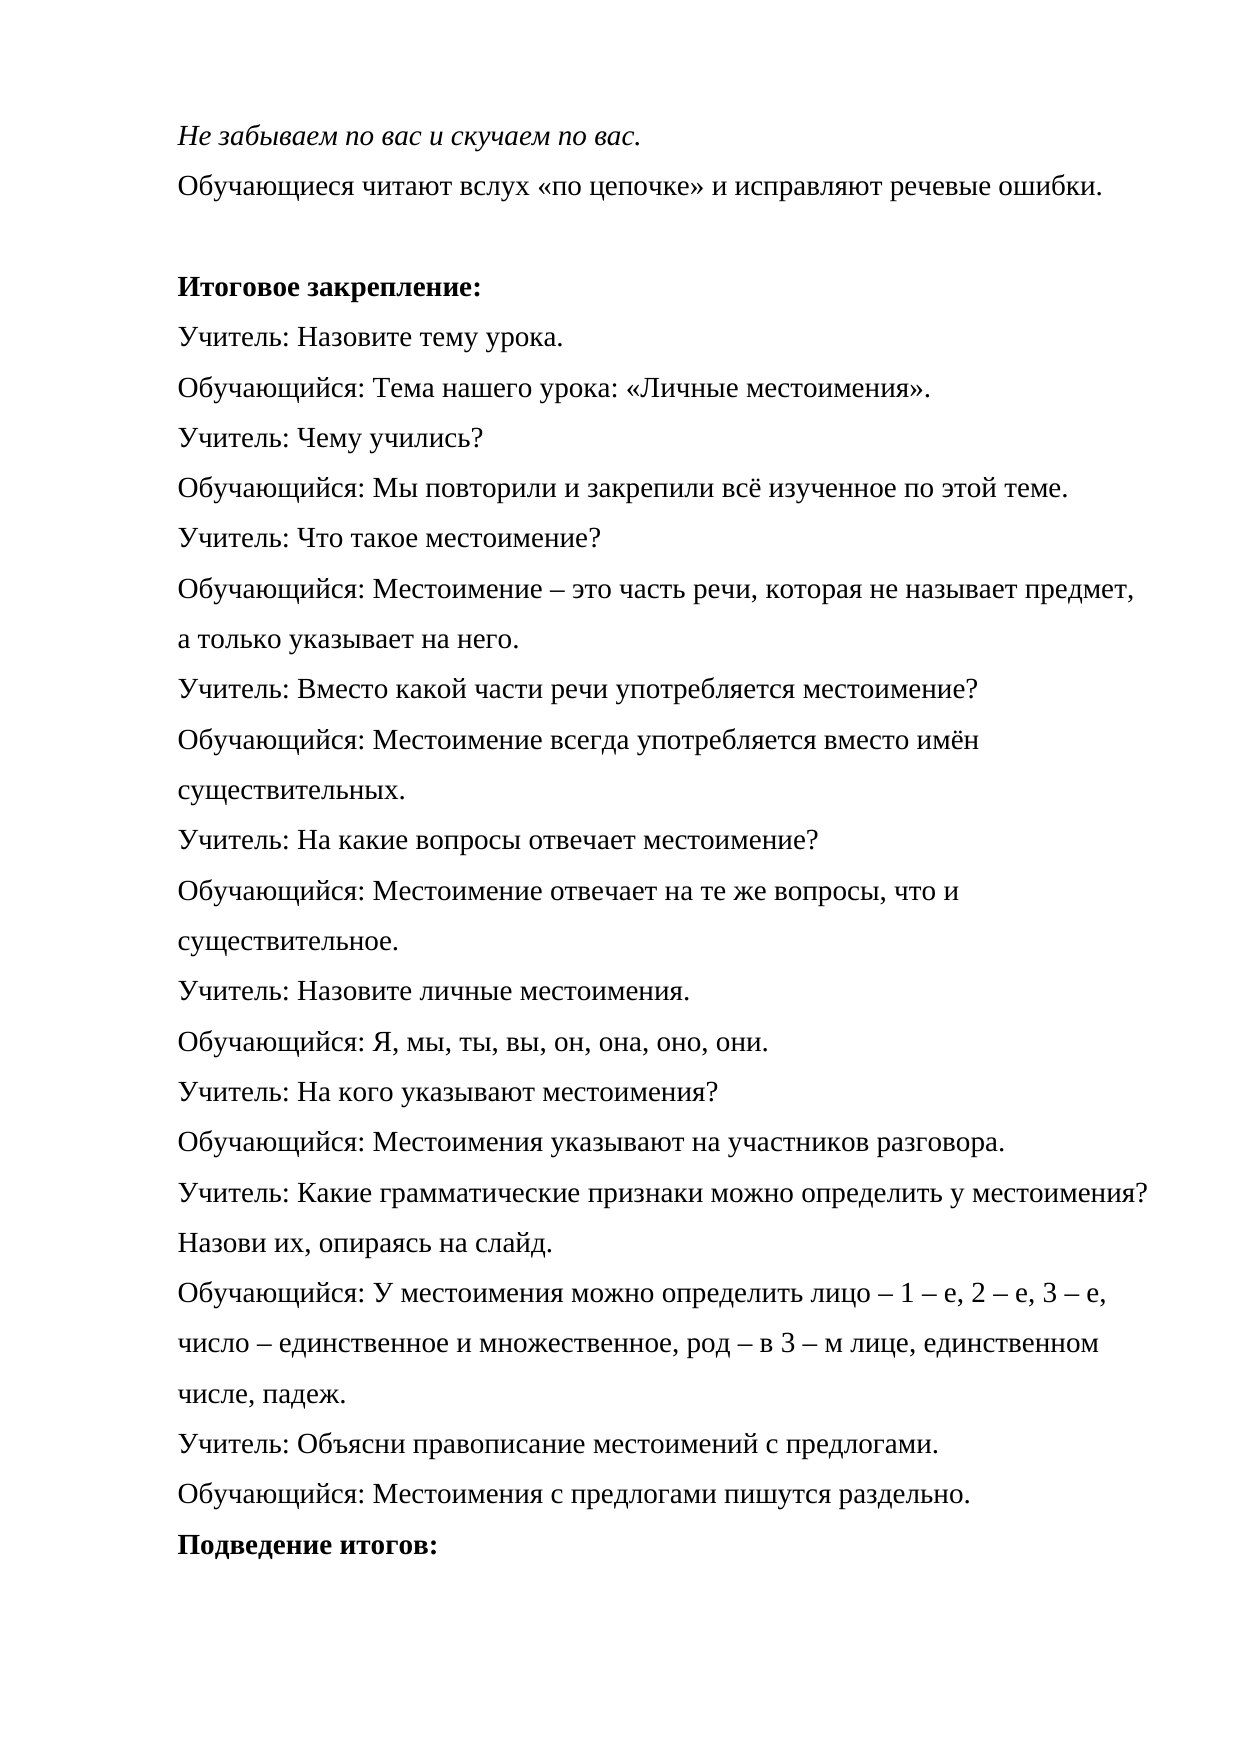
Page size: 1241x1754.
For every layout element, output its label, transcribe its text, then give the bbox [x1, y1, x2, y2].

text Подведение итогов: [177, 1527, 1152, 1560]
text Учитель: На кого указывают местоимения? [177, 1074, 1152, 1108]
text Обучающийся: Местоимение всегда употребляется вместо имён существительных. [177, 722, 1152, 806]
text Учитель: Вместо какой части речи употребляется местоимение? [177, 672, 1152, 705]
text Учитель: Назовите тему урока. [177, 319, 1152, 353]
text Обучающийся: Местоимение отвечает на те же вопросы, что и существительное. [177, 873, 1152, 957]
text Учитель: Какие грамматические признаки можно определить у местоимения? Назови их, опираясь на слайд. [177, 1175, 1152, 1258]
text Не забываем по вас и скучаем по вас. [177, 118, 1152, 152]
text Обучающийся: Мы повторили и закрепили всё изученное по этой теме. [177, 470, 1152, 504]
text Итоговое закрепление: [177, 269, 1152, 303]
text Обучающиеся читают вслух «по цепочке» и исправляют речевые ошибки. [177, 168, 1152, 202]
text Обучающийся: Я, мы, ты, вы, он, она, оно, они. [177, 1024, 1152, 1057]
text Обучающийся: Местоимение – это часть речи, которая не называет предмет, а только указывает на него. [177, 571, 1152, 655]
text Обучающийся: Местоимения с предлогами пишутся раздельно. [177, 1477, 1152, 1510]
text Обучающийся: Тема нашего урока: «Личные местоимения». [177, 370, 1152, 403]
text Учитель: Назовите личные местоимения. [177, 973, 1152, 1007]
text Обучающийся: У местоимения можно определить лицо – 1 – е, 2 – е, 3 – е, число – единственное и множественное, род – в 3 – м лице, единственном числе, падеж. [177, 1275, 1152, 1409]
text Учитель: На какие вопросы отвечает местоимение? [177, 822, 1152, 856]
text Учитель: Чему учились? [177, 420, 1152, 453]
text Учитель: Что такое местоимение? [177, 521, 1152, 554]
text Обучающийся: Местоимения указывают на участников разговора. [177, 1124, 1152, 1158]
text Учитель: Объясни правописание местоимений с предлогами. [177, 1426, 1152, 1460]
